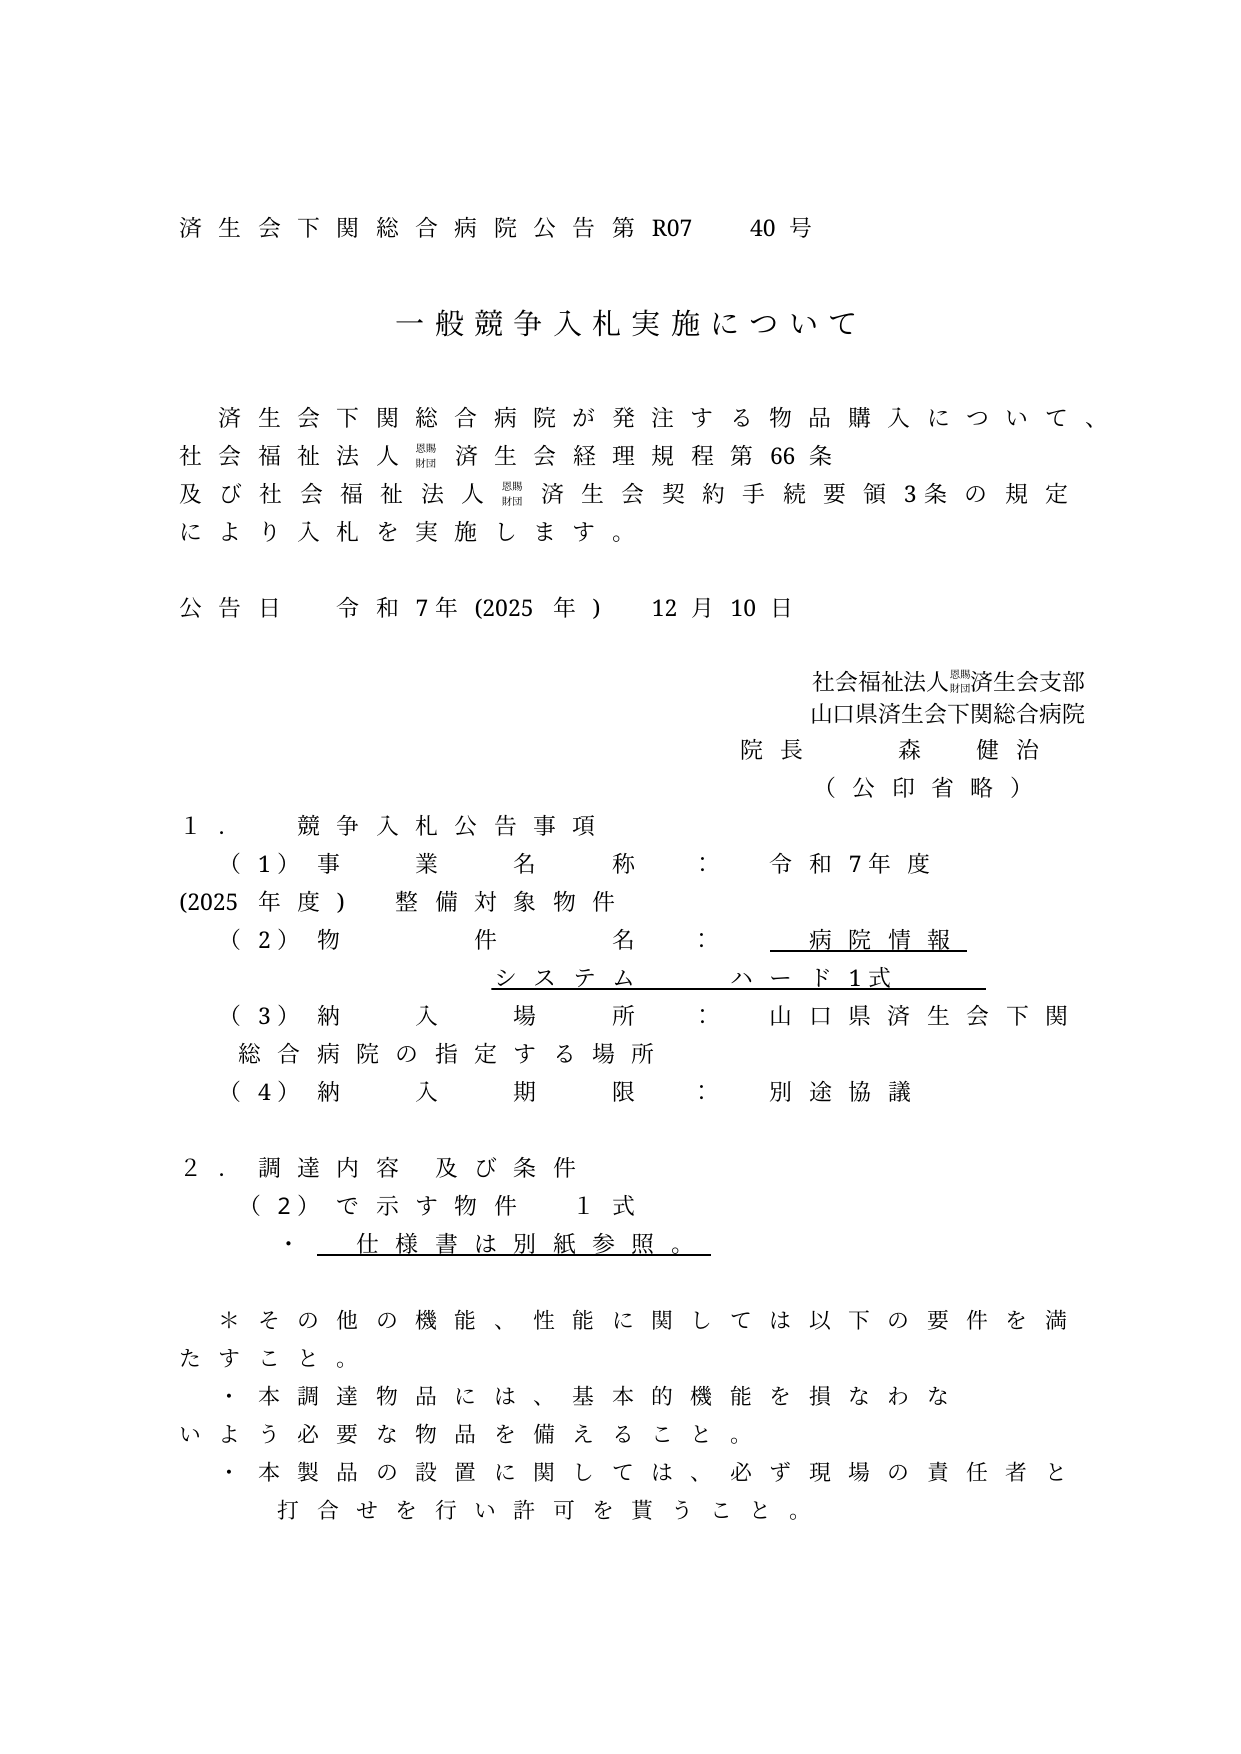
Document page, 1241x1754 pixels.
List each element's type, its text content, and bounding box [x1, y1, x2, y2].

text 山口県済生会下関総合病院 [179, 697, 1085, 729]
text （2）で示す物件 １式 [179, 1186, 993, 1224]
text 公告日 令和7年(2025年) 12月10日 [179, 588, 1085, 626]
text （1）事 業 名 称 ： 令和7年度(2025年度) 整備対象物件 [179, 843, 993, 919]
text （2）物 件 名 ： 病院情報システム ハード1式 [179, 919, 993, 996]
text １． 競争入札公告事項 [179, 806, 993, 843]
text （4）納 入 期 限 ： 別途協議 [179, 1072, 993, 1110]
text 済生会下関総合病院公告第R07 40号 [179, 207, 1085, 245]
text 社会福祉法人済生会支部 [179, 664, 1085, 697]
text ＊その他の機能、性能に関しては以下の要件を満たすこと。 [179, 1300, 1085, 1376]
text ・ 仕様書は別紙参照。 [179, 1224, 1091, 1262]
text （公印省略） [179, 767, 1049, 806]
text ・本調達物品には、基本的機能を損なわないよう必要な物品を備えること。 [179, 1376, 993, 1452]
text （3）納 入 場 所 ： 山口県済生会下関総合病院の指定する場所 [179, 996, 1091, 1072]
text ２．調達内容 及び条件 [179, 1148, 993, 1186]
text ・本製品の設置に関しては、必ず現場の責任者と打合せを行い許可を貰うこと。 [199, 1452, 1085, 1528]
text 及び社会福祉法人済生会契約手続要領3条の規定により入札を実施します。 [179, 473, 1085, 549]
text 一般競争入札実施について [179, 283, 1085, 359]
text 済生会下関総合病院が発注する物品購入について、社会福祉法人済生会経理規程第66条 [179, 397, 1085, 473]
text 院長 森 健治 [179, 729, 1056, 767]
